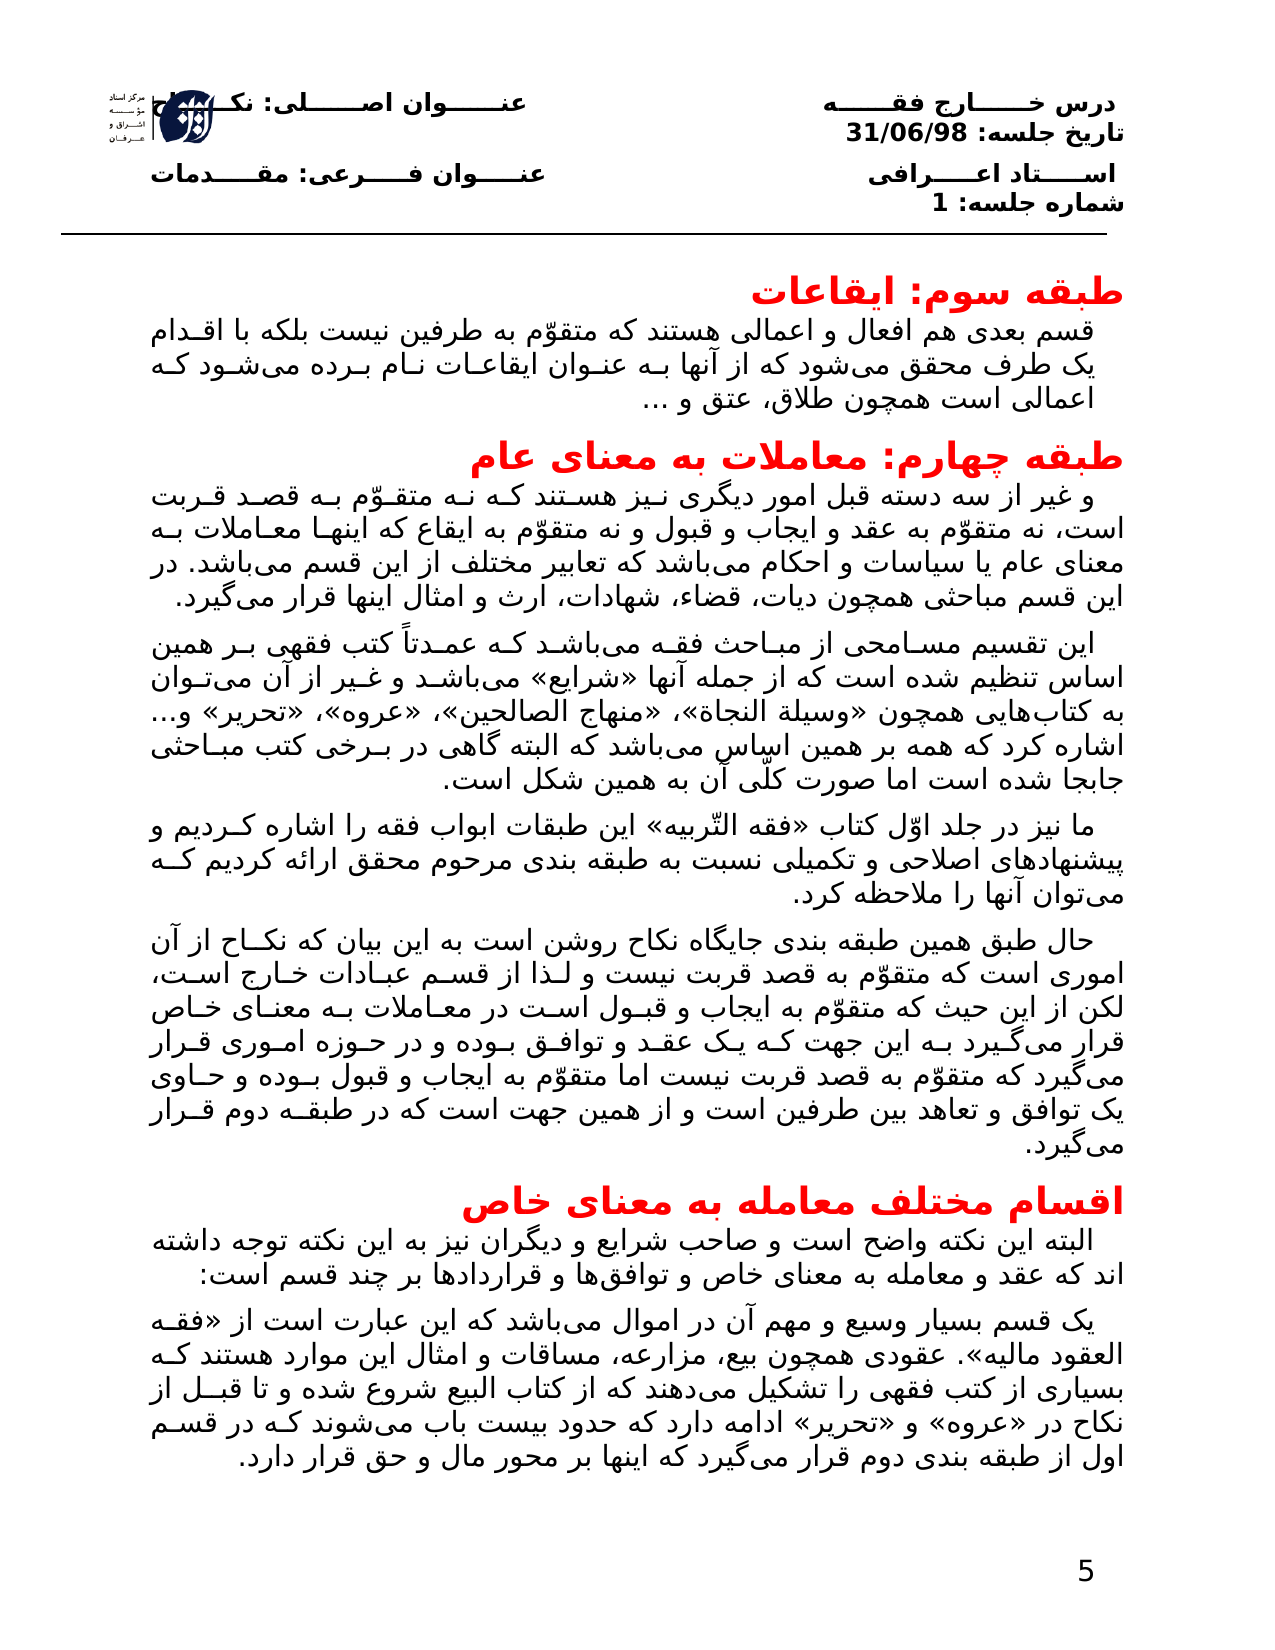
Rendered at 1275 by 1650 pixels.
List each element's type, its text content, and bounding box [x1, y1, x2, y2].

text ما نیز در جلد اوّل کتاب «فقه التّربیه» این طبقات ابواب فقه را اشاره کردیم و پیشنهادهای اصلاحی و تکمیلی نسبت به طبقه بندی مرحوم محقق ارائه کردیم که می‌توان آنها را ملاحظه کرد. [150, 808, 1125, 910]
subtitle طبقه چهارم: معاملات به معنای عام [150, 434, 1125, 478]
text یک قسم بسیار وسیع و مهم آن در اموال می‌باشد که این عبارت است از «فقه العقود مالیه». عقودی همچون بیع، مزارعه، مساقات و امثال این موارد هستند که بسیاری از کتب فقهی را تشکیل می‌دهند که از کتاب البیع شروع شده و تا قبل از نکاح در «عروه» و «تحریر» ادامه دارد که حدود بیست باب می‌شوند که در قسم اول از طبقه بندی دوم قرار می‌گیرد که اینها بر محور مال و حق قرار دارد. [150, 1303, 1125, 1473]
text این تقسیم مسامحی از مباحث فقه می‌باشد که عمدتاً کتب فقهی بر همین اساس تنظیم شده است که از جمله آنها «شرایع» می‌باشد و غیر از آن می‌توان به کتاب‌هایی همچون «وسیلة النجاة»، «منهاج الصالحین»، «عروه»، «تحریر» و... اشاره کرد که همه بر همین اساس می‌باشد که البته گاهی در برخی کتب مباحثی جابجا شده است اما صورت کلّی آن به همین شکل است. [150, 626, 1125, 796]
text حال طبق همین طبقه بندی جایگاه نکاح روشن است به این بیان که نکاح از آن اموری است که متقوّم به قصد قربت نیست و لذا از قسم عبادات خارج است، لکن از این حیث که متقوّم به ایجاب و قبول است در معاملات به معنای خاص قرار می‌گیرد به این جهت که یک عقد و توافق بوده و در حوزه اموری قرار می‌گیرد که متقوّم به قصد قربت نیست اما متقوّم به ایجاب و قبول بوده و حاوی یک توافق و تعاهد بین طرفین است و از همین جهت است که در طبقه دوم قرار می‌گیرد. [150, 923, 1125, 1161]
picture [102, 86, 215, 146]
subtitle اقسام مختلف معامله به معنای خاص [150, 1179, 1125, 1223]
text قسم بعدی هم افعال و اعمالی هستند که متقوّم به طرفین نیست بلکه با اقدام یک طرف محقق می‌شود که از آنها به عنوان ایقاعات نام برده می‌شود که اعمالی است همچون طلاق، عتق و ... [150, 314, 1095, 416]
subtitle طبقه سوم: ایقاعات [150, 270, 1125, 314]
text و غیر از سه دسته قبل امور دیگری نیز هستند که نه متقوّم به قصد قربت است، نه متقوّم به عقد و ایجاب و قبول و نه متقوّم به ایقاع که اینها معاملات به معنای عام یا سیاسات و احکام می‌باشد که تعابیر مختلف از این قسم می‌باشد. در این قسم مباحثی همچون دیات، قضاء، شهادات، ارث و امثال اینها قرار می‌گیرد. [150, 478, 1125, 614]
text البته این نکته واضح است و صاحب شرایع و دیگران نیز به این نکته توجه داشته اند که عقد و معامله به معنای خاص و توافق‌ها و قراردادها بر چند قسم است: [150, 1223, 1125, 1291]
